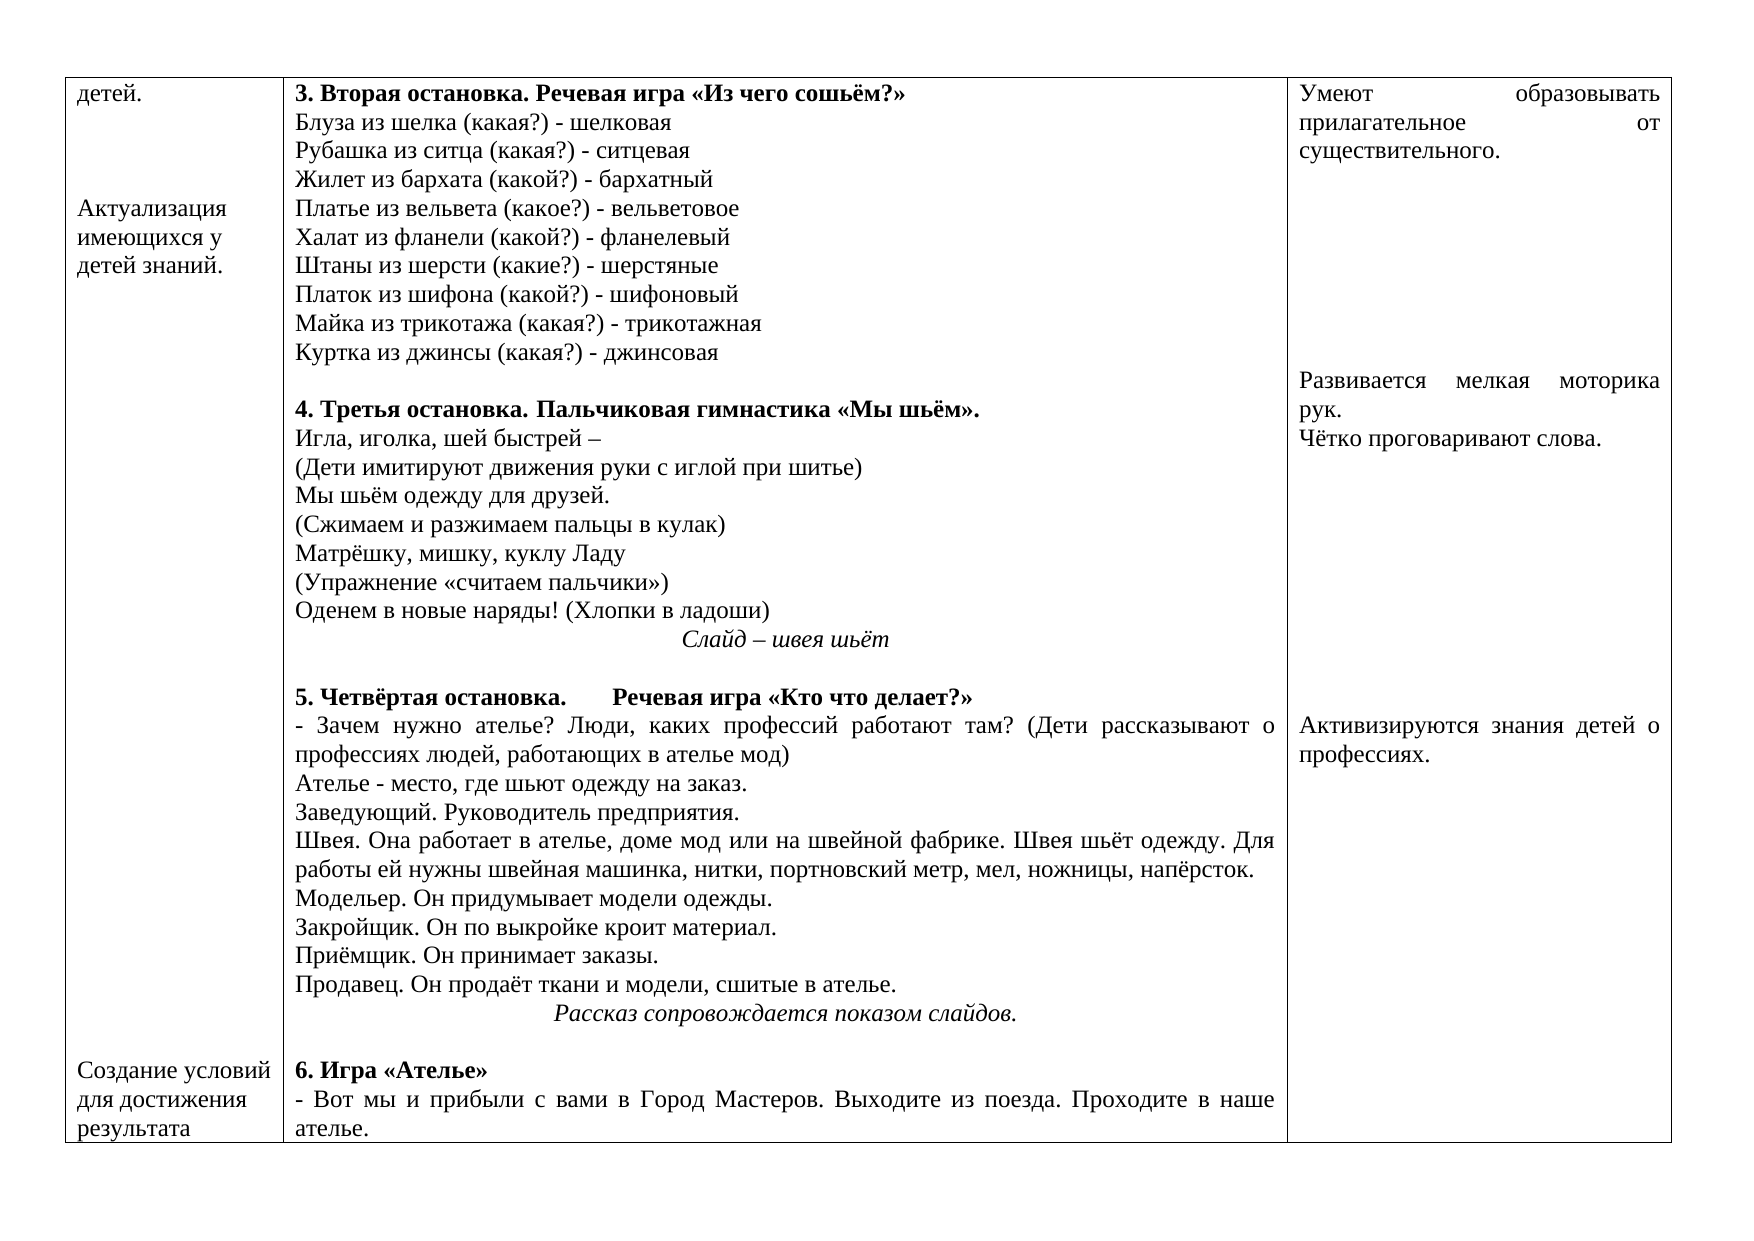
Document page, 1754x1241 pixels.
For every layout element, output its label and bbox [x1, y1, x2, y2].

table_cell [66, 78, 283, 1142]
table_cell [284, 78, 1287, 1142]
table_cell [1288, 78, 1671, 1142]
